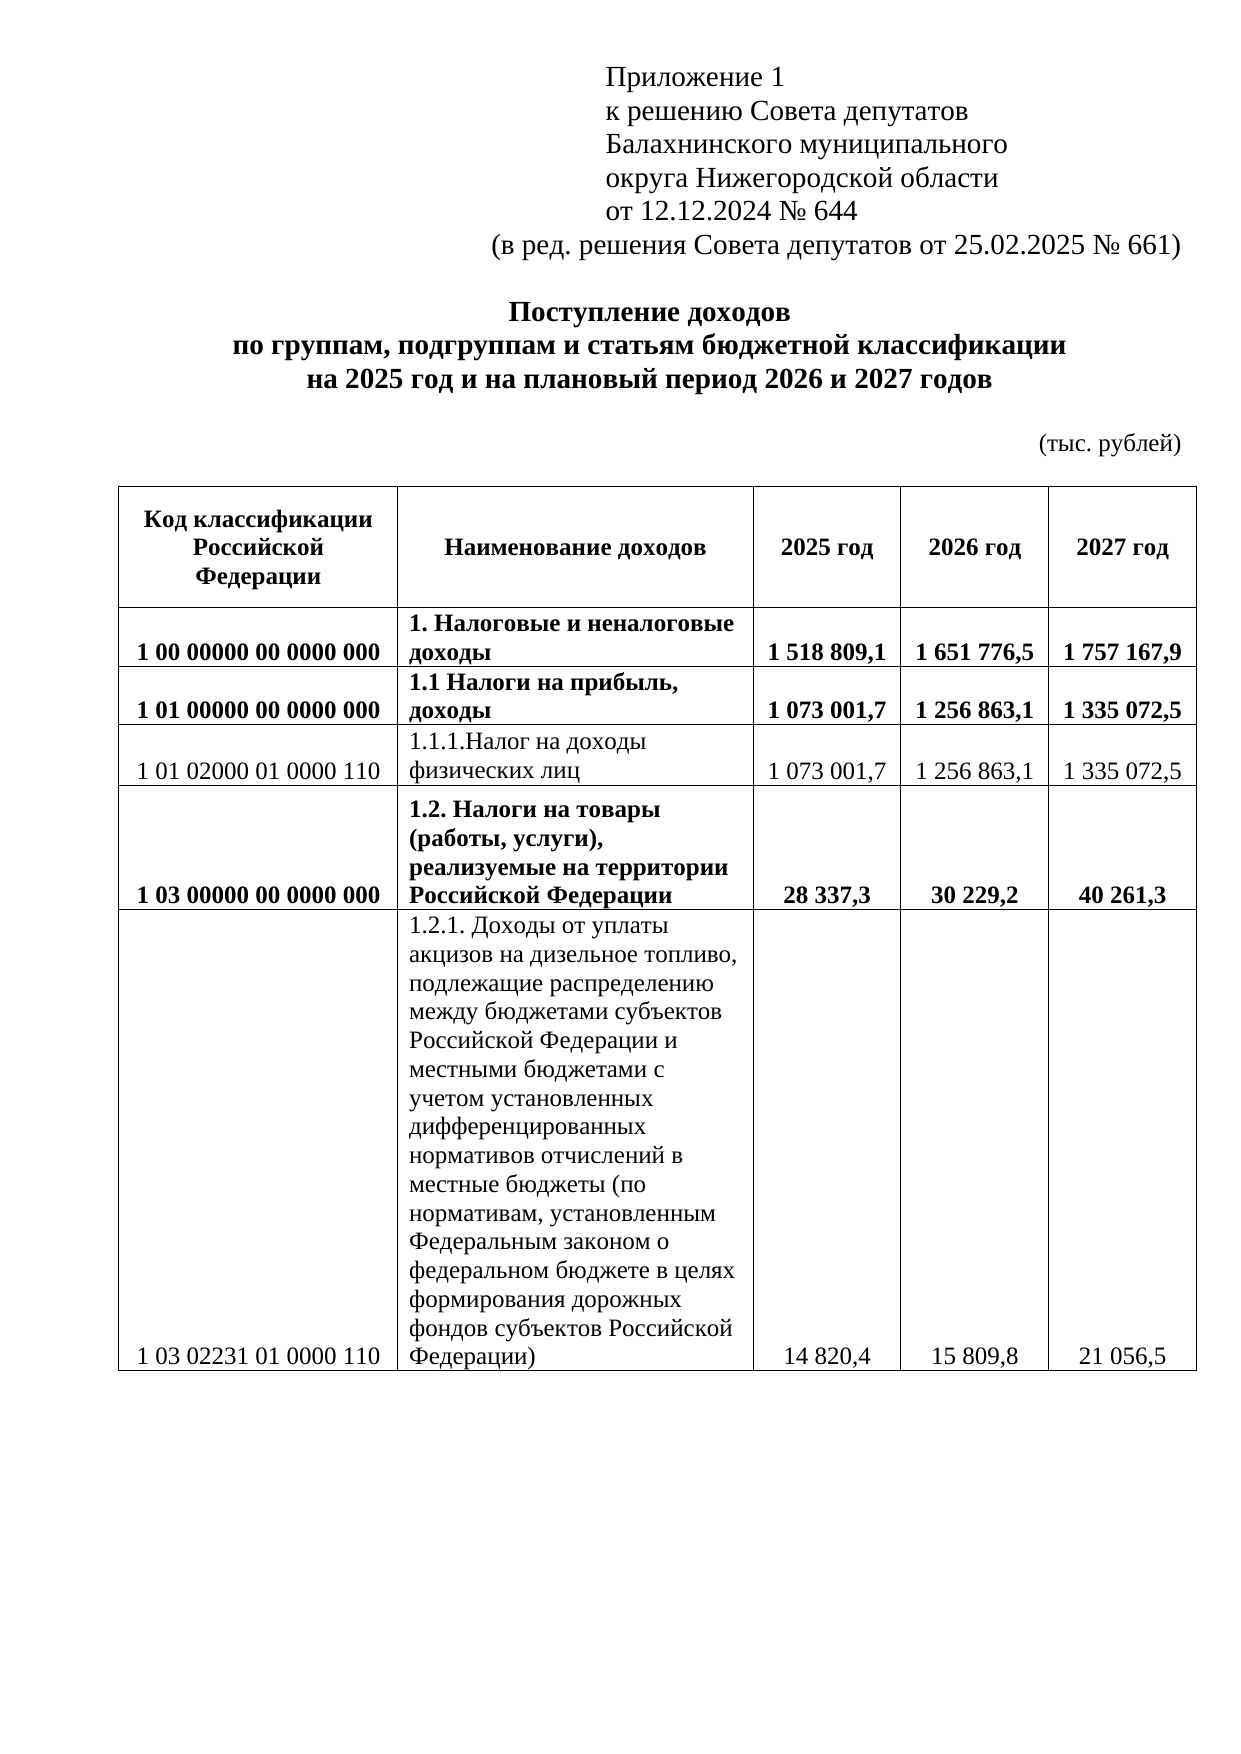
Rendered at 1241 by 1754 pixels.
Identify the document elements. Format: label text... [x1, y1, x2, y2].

table_header 2025 год [754, 487, 900, 607]
table_cell 1 335 072,5 [1049, 725, 1196, 785]
table_cell 1 073 001,7 [754, 667, 900, 724]
table_cell 1 651 776,5 [901, 608, 1048, 666]
table_cell 28 337,3 [754, 786, 900, 909]
table_header 2027 год [1049, 487, 1196, 607]
table_cell 14 820,4 [754, 910, 900, 1370]
table_cell 30 229,2 [901, 786, 1048, 909]
table_cell 1 518 809,1 [754, 608, 900, 666]
text Балахнинского муниципального [605, 126, 1181, 160]
table_cell 1. Налоговые и неналоговые доходы [398, 608, 753, 666]
text по группам, подгруппам и статьям бюджетной классификации [118, 327, 1181, 361]
text Поступление доходов [118, 294, 1181, 327]
table_cell 1 00 00000 00 0000 000 [119, 608, 397, 666]
text Приложение 1 [605, 59, 1181, 93]
text (тыс. рублей) [118, 428, 1181, 457]
table_cell 40 261,3 [1049, 786, 1196, 909]
table_header Код классификации Российской Федерации [119, 487, 397, 607]
table_cell 21 056,5 [1049, 910, 1196, 1370]
table_cell 1 256 863,1 [901, 725, 1048, 785]
text (в ред. решения Совета депутатов от 25.02.2025 № 661) [118, 227, 1181, 260]
text от 12.12.2024 № 644 [605, 193, 1181, 227]
table_header Наименование доходов [398, 487, 753, 607]
table_header 2026 год [901, 487, 1048, 607]
table_cell 1 073 001,7 [754, 725, 900, 785]
table_cell 1 256 863,1 [901, 667, 1048, 724]
table_cell 1 335 072,5 [1049, 667, 1196, 724]
table_cell 1.2.1. Доходы от уплаты акцизов на дизельное топливо, подлежащие распределению между бюджетами субъектов Российской Федерации и местными бюджетами с учетом установленных дифференцированных нормативов отчислений в местные бюджеты (по нормативам, установленным Федеральным законом о федеральном бюджете в целях формирования дорожных фондов субъектов Российской Федерации) [398, 910, 753, 1370]
text округа Нижегородской области [605, 160, 1181, 193]
table_cell 1 01 02000 01 0000 110 [119, 725, 397, 785]
table_cell 1.2. Налоги на товары (работы, услуги), реализуемые на территории Российской Федерации [398, 786, 753, 909]
table_cell 1 03 00000 00 0000 000 [119, 786, 397, 909]
text на 2025 год и на плановый период 2026 и 2027 годов [118, 361, 1181, 394]
table_cell 1.1.1.Налог на доходы физических лиц [398, 725, 753, 785]
table_cell 1 757 167,9 [1049, 608, 1196, 666]
table_cell 15 809,8 [901, 910, 1048, 1370]
table_cell 1 01 00000 00 0000 000 [119, 667, 397, 724]
text к решению Совета депутатов [605, 93, 1181, 126]
table_cell 1 03 02231 01 0000 110 [119, 910, 397, 1370]
table_cell 1.1 Налоги на прибыль, доходы [398, 667, 753, 724]
